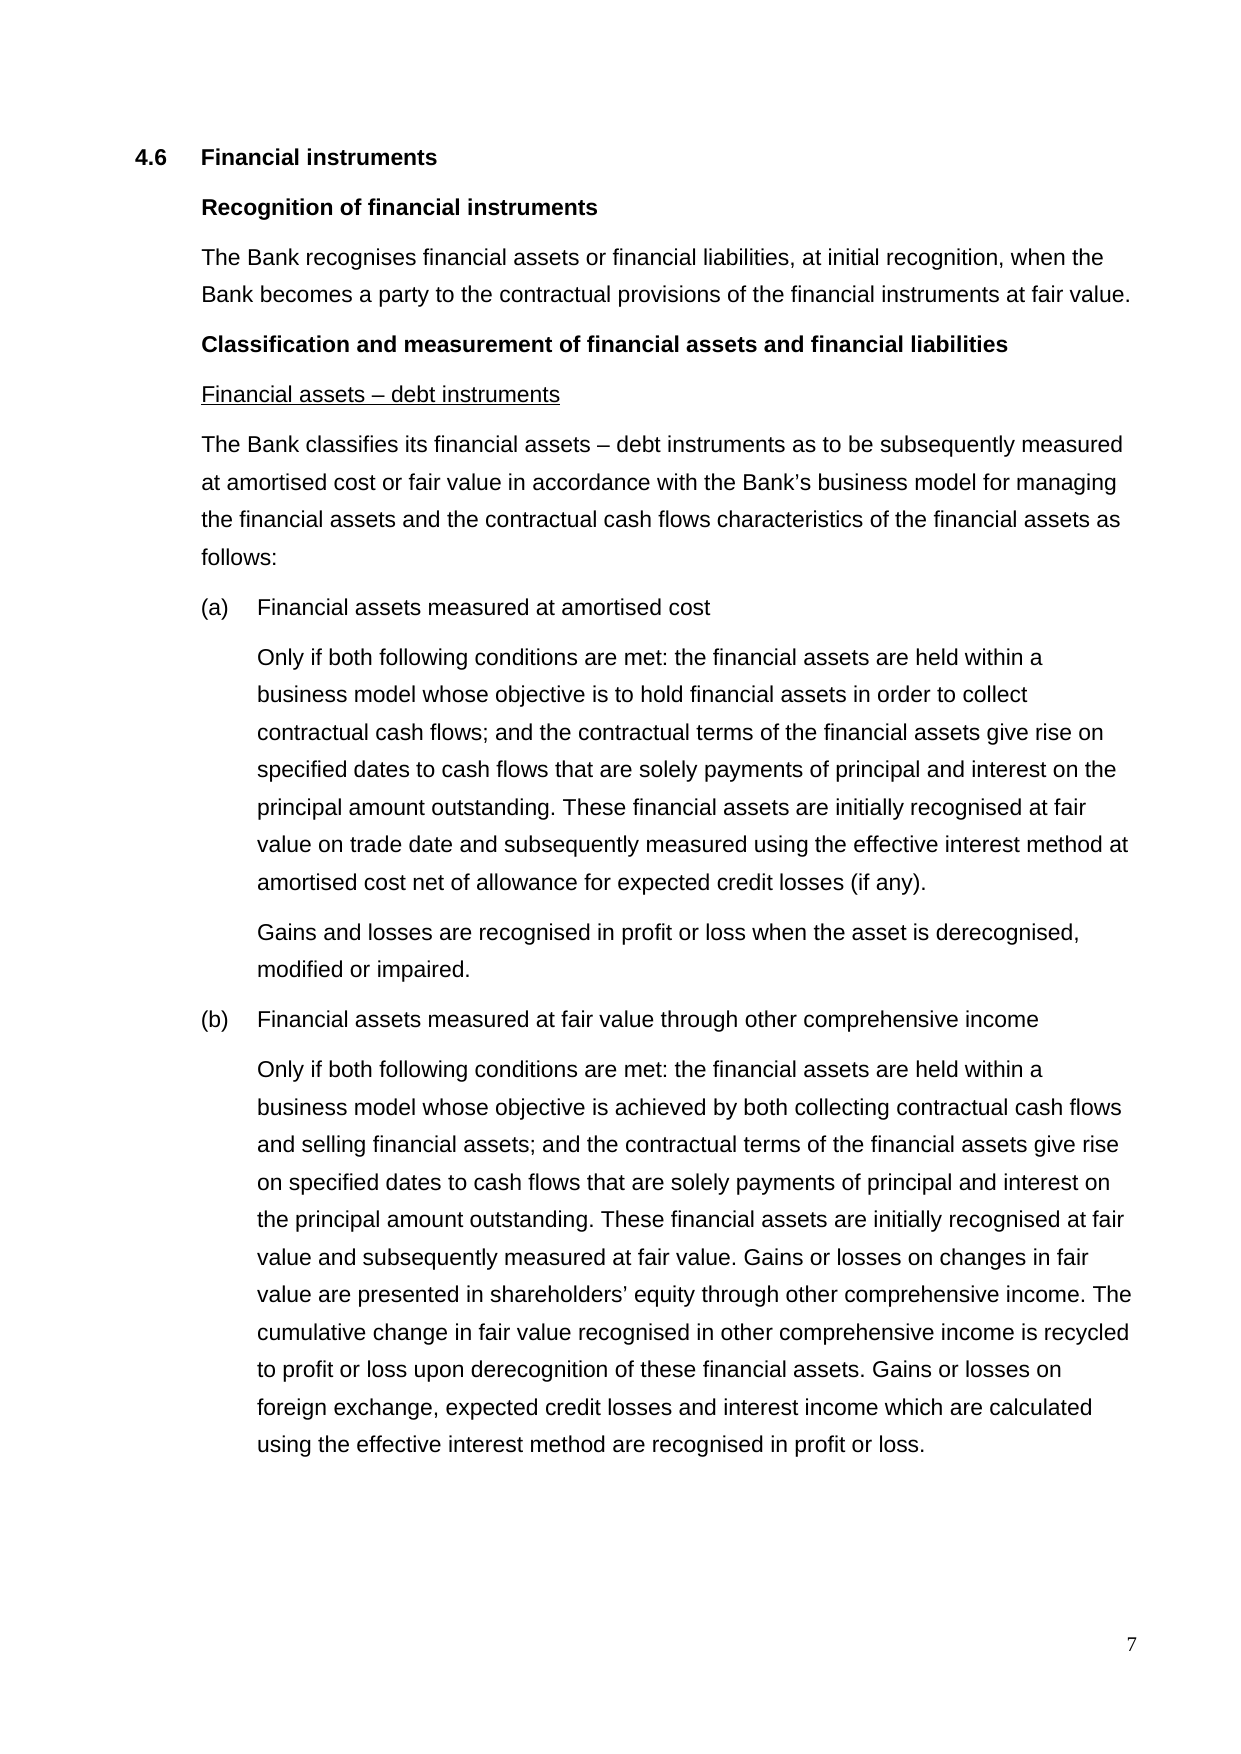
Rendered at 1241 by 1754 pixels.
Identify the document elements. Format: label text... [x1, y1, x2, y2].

text Only if both following conditions are met: the financial assets are held within a business model whose objective is achieved by both collecting contractual cash flows and selling financial assets; and the contractual terms of the financial assets give rise on specified dates to cash flows that are solely payments of principal and interest on the principal amount outstanding. These financial assets are initially recognised at fair value and subsequently measured at fair value. Gains or losses on changes in fair value are presented in shareholders’ equity through other comprehensive income. The cumulative change in fair value recognised in other comprehensive income is recycled to profit or loss upon derecognition of these financial assets. Gains or losses on foreign exchange, expected credit losses and interest income which are calculated using the effective interest method are recognised in profit or loss. [257, 1047, 1137, 1460]
text Financial assets – debt instruments [201, 372, 1137, 410]
text Recognition of financial instruments [201, 185, 1137, 222]
text The Bank recognises financial assets or financial liabilities, at initial recognition, when the Bank becomes a party to the contractual provisions of the financial instruments at fair value. [201, 235, 1137, 310]
list Financial assets measured at amortised cost [201, 585, 1137, 622]
text Gains and losses are recognised in profit or loss when the asset is derecognised, modified or impaired. [257, 910, 1137, 985]
text The Bank classifies its financial assets – debt instruments as to be subsequently measured at amortised cost or fair value in accordance with the Bank’s business model for managing the financial assets and the contractual cash flows characteristics of the financial assets as follows: [201, 422, 1137, 572]
text Classification and measurement of financial assets and financial liabilities [201, 322, 1137, 360]
text 4.6 Financial instruments [135, 135, 1141, 172]
list Financial assets measured at fair value through other comprehensive income [201, 997, 1137, 1035]
text Only if both following conditions are met: the financial assets are held within a business model whose objective is to hold financial assets in order to collect contractual cash flows; and the contractual terms of the financial assets give rise on specified dates to cash flows that are solely payments of principal and interest on the principal amount outstanding. These financial assets are initially recognised at fair value on trade date and subsequently measured using the effective interest method at amortised cost net of allowance for expected credit losses (if any). [257, 635, 1137, 897]
